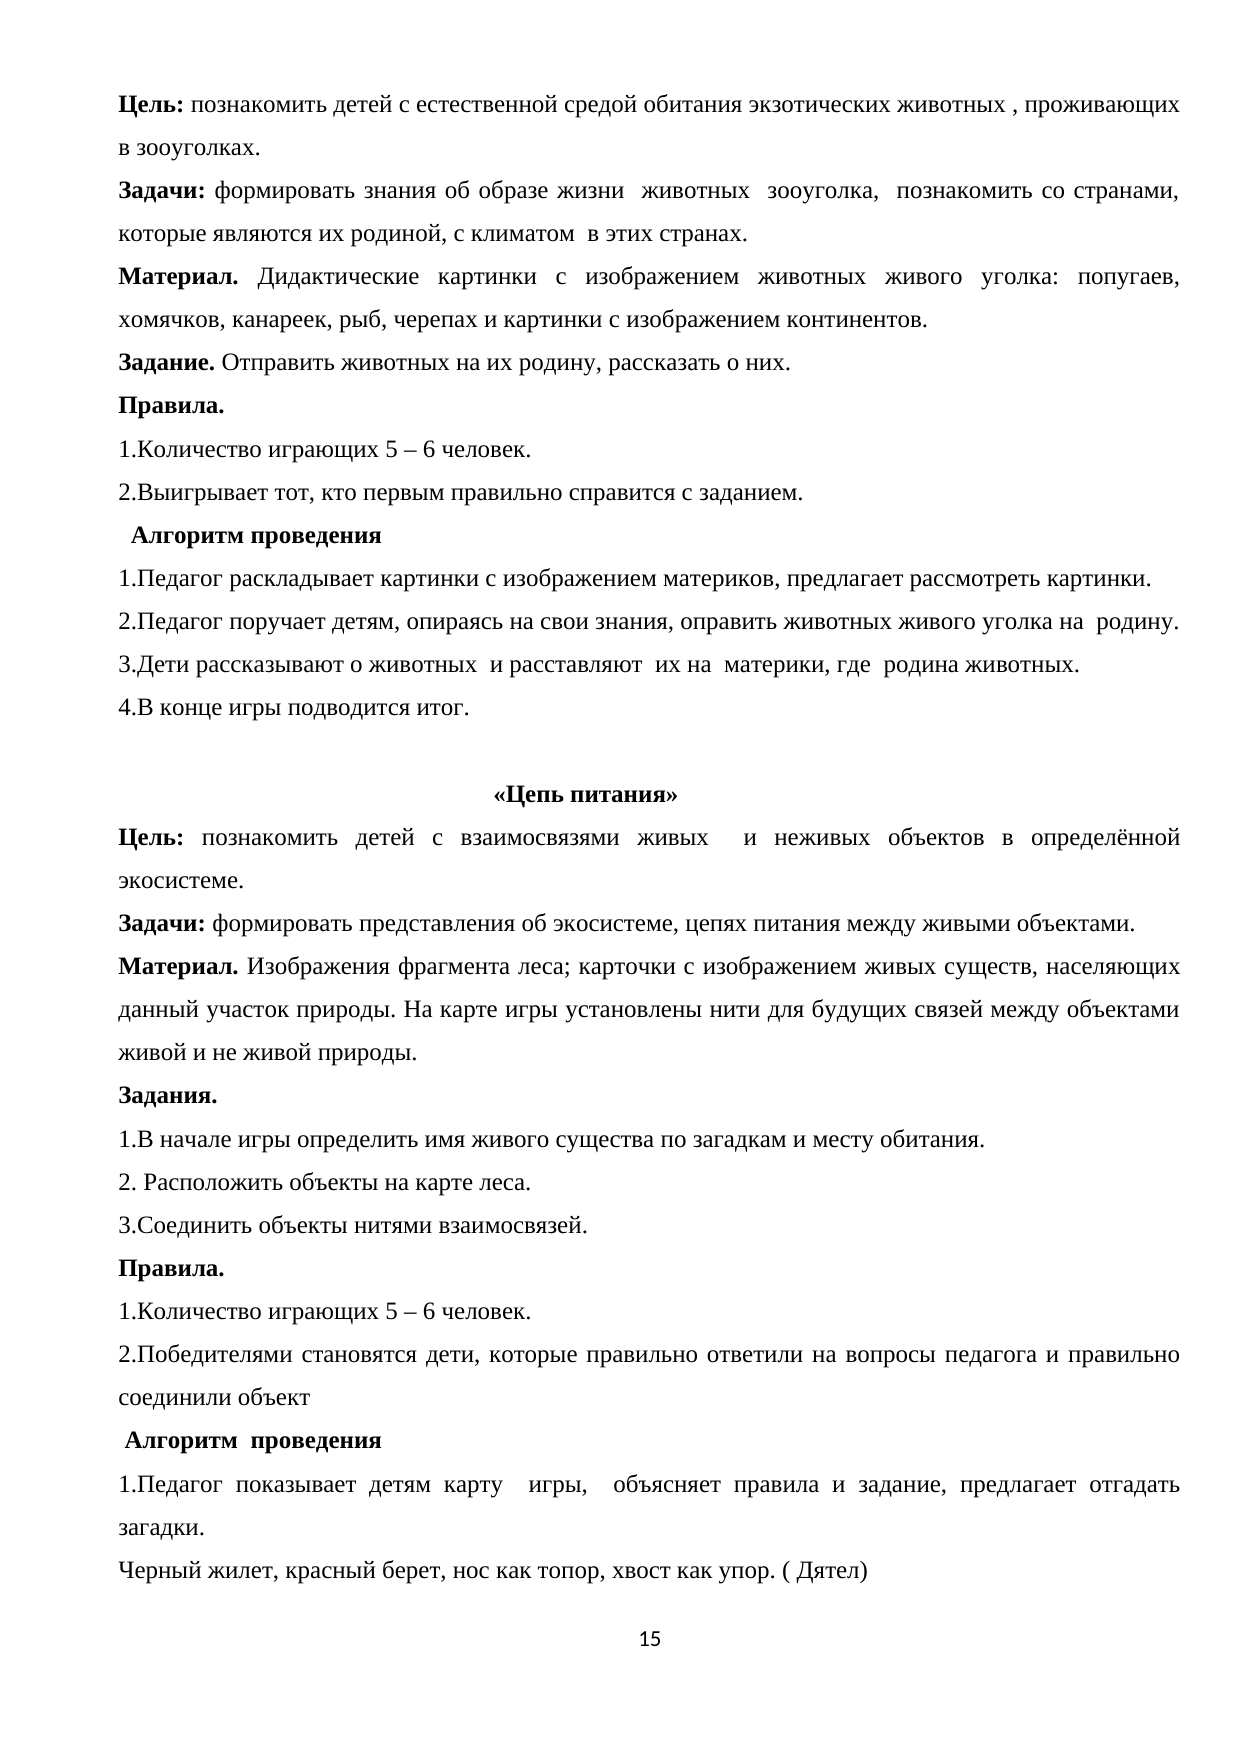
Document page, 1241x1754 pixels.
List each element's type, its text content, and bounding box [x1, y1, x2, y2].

text Правила. [118, 391, 1181, 419]
text 1.Количество играющих 5 – 6 человек. [118, 434, 1181, 462]
text Цель: познакомить детей с естественной средой обитания экзотических животных , проживающих в зооуголках. [118, 89, 1181, 161]
text Алгоритм проведения [118, 520, 1181, 549]
text Алгоритм проведения [118, 1426, 1181, 1454]
text 2.Выигрывает тот, кто первым правильно справится с заданием. [118, 477, 1181, 506]
text 3.Дети рассказывают о животных и расставляют их на материки, где родина животных. [118, 649, 1181, 678]
text Задачи: формировать знания об образе жизни животных зооуголка, познакомить со странами, которые являются их родиной, с климатом в этих странах. [118, 175, 1181, 247]
text 2.Педагог поручает детям, опираясь на свои знания, оправить животных живого уголка на родину. [118, 606, 1181, 635]
text Черный жилет, красный берет, нос как топор, хвост как упор. ( Дятел) [118, 1555, 1181, 1584]
text 1.В начале игры определить имя живого существа по загадкам и месту обитания. [118, 1124, 1181, 1152]
text 1.Педагог раскладывает картинки с изображением материков, предлагает рассмотреть картинки. [118, 563, 1181, 592]
text Цель: познакомить детей с взаимосвязями живых и неживых объектов в определённой экосистеме. [118, 822, 1181, 894]
text 3.Соединить объекты нитями взаимосвязей. [118, 1210, 1181, 1239]
text Правила. [118, 1253, 1181, 1282]
text 1.Педагог показывает детям карту игры, объясняет правила и задание, предлагает отгадать загадки. [118, 1469, 1181, 1541]
text 2. Расположить объекты на карте леса. [118, 1167, 1181, 1196]
text Задания. [118, 1081, 1181, 1109]
text Задачи: формировать представления об экосистеме, цепях питания между живыми объектами. [118, 908, 1181, 937]
text Материал. Изображения фрагмента леса; карточки с изображением живых существ, населяющих данный участок природы. На карте игры установлены нити для будущих связей между объектами живой и не живой природы. [118, 951, 1181, 1066]
text 1.Количество играющих 5 – 6 человек. [118, 1296, 1181, 1325]
text 4.В конце игры подводится итог. [118, 692, 1181, 721]
text «Цепь питания» [118, 779, 1181, 807]
text Материал. Дидактические картинки с изображением животных живого уголка: попугаев, хомячков, канареек, рыб, черепах и картинки с изображением континентов. [118, 261, 1181, 333]
text Задание. Отправить животных на их родину, рассказать о них. [118, 347, 1181, 376]
text 2.Победителями становятся дети, которые правильно ответили на вопросы педагога и правильно соединили объект [118, 1339, 1181, 1411]
